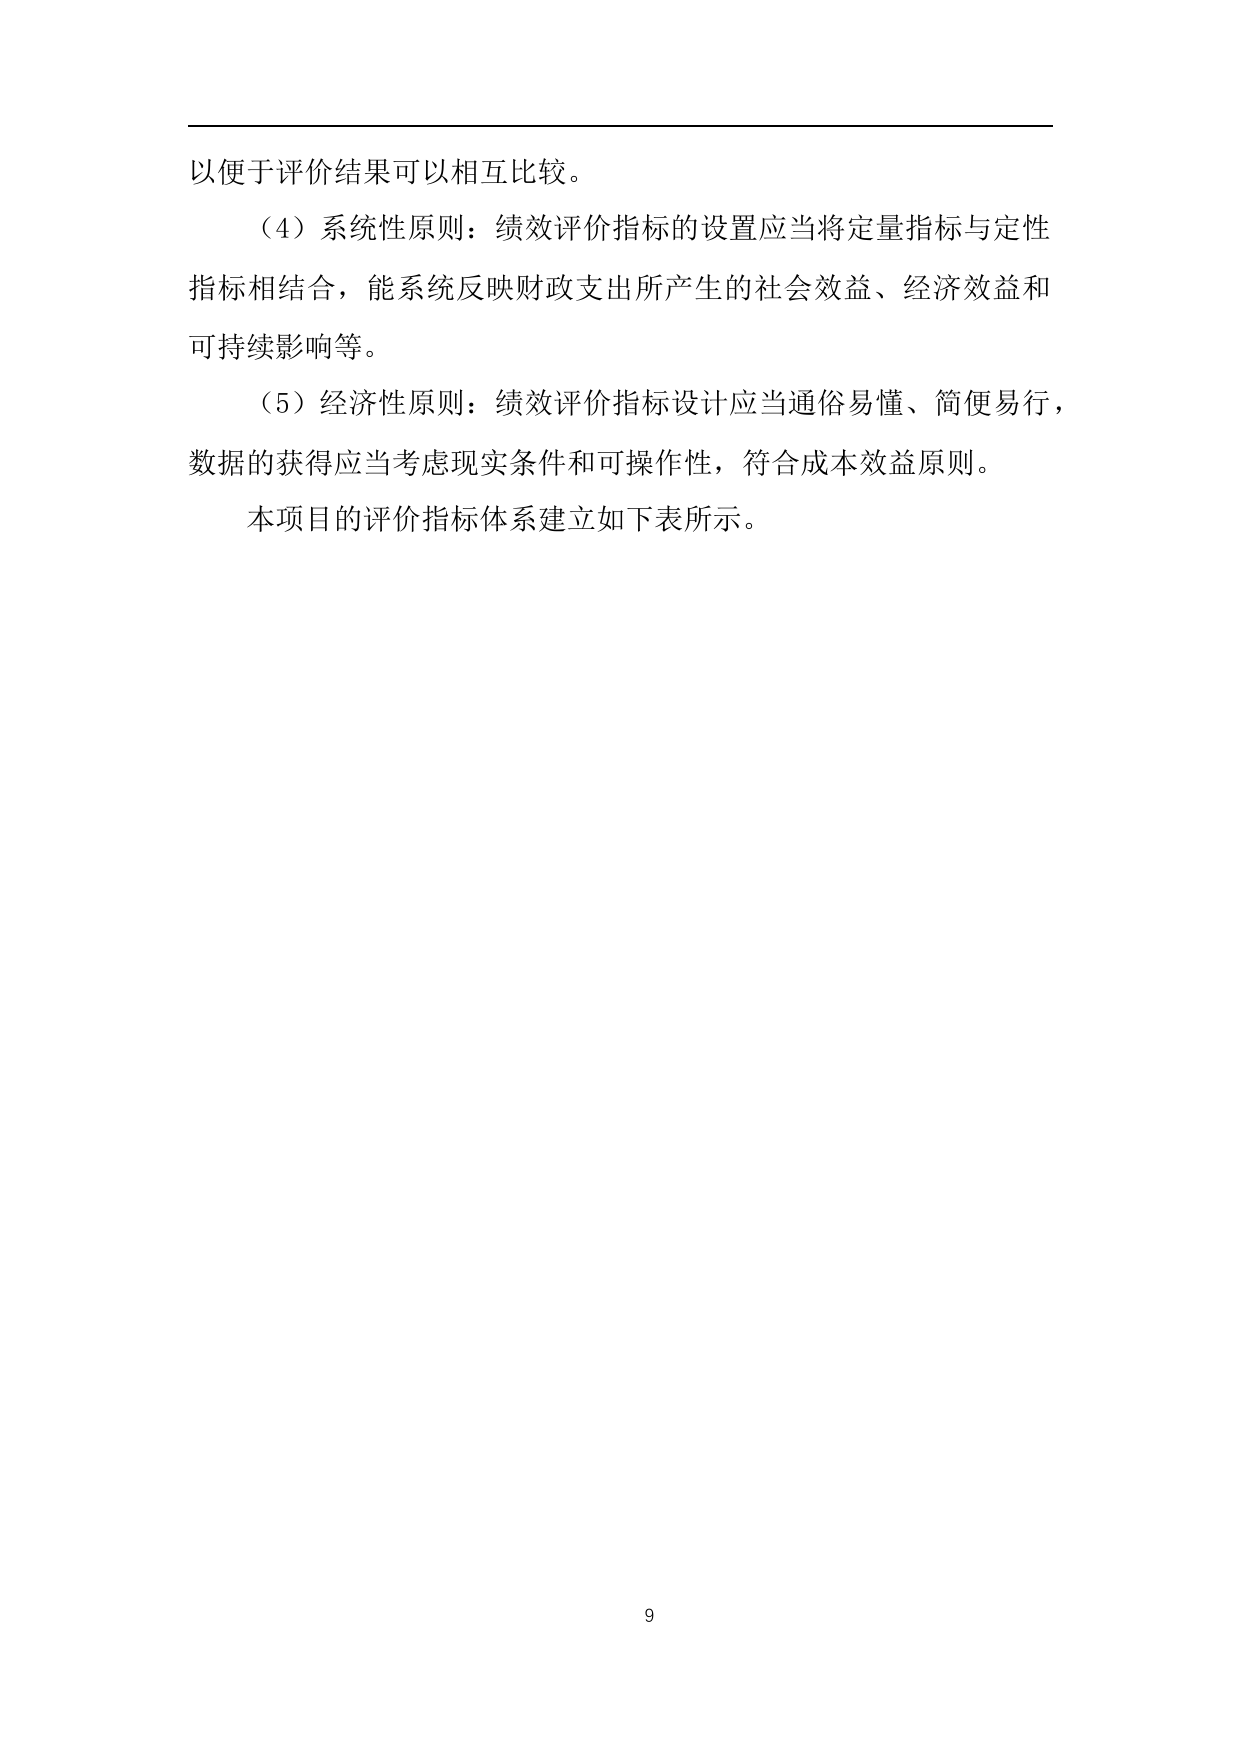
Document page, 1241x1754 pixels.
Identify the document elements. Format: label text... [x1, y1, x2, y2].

text （4）系统性原则：绩效评价指标的设置应当将定量指标与定性指标相结合，能系统反映财政支出所产生的社会效益、经济效益和可持续影响等。 [187, 206, 1053, 365]
text 本项目的评价指标体系建立如下表所示。 [187, 497, 1053, 537]
text （5）经济性原则：绩效评价指标设计应当通俗易懂、简便易行，数据的获得应当考虑现实条件和可操作性，符合成本效益原则。 [187, 381, 1053, 481]
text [187, 150, 1053, 190]
